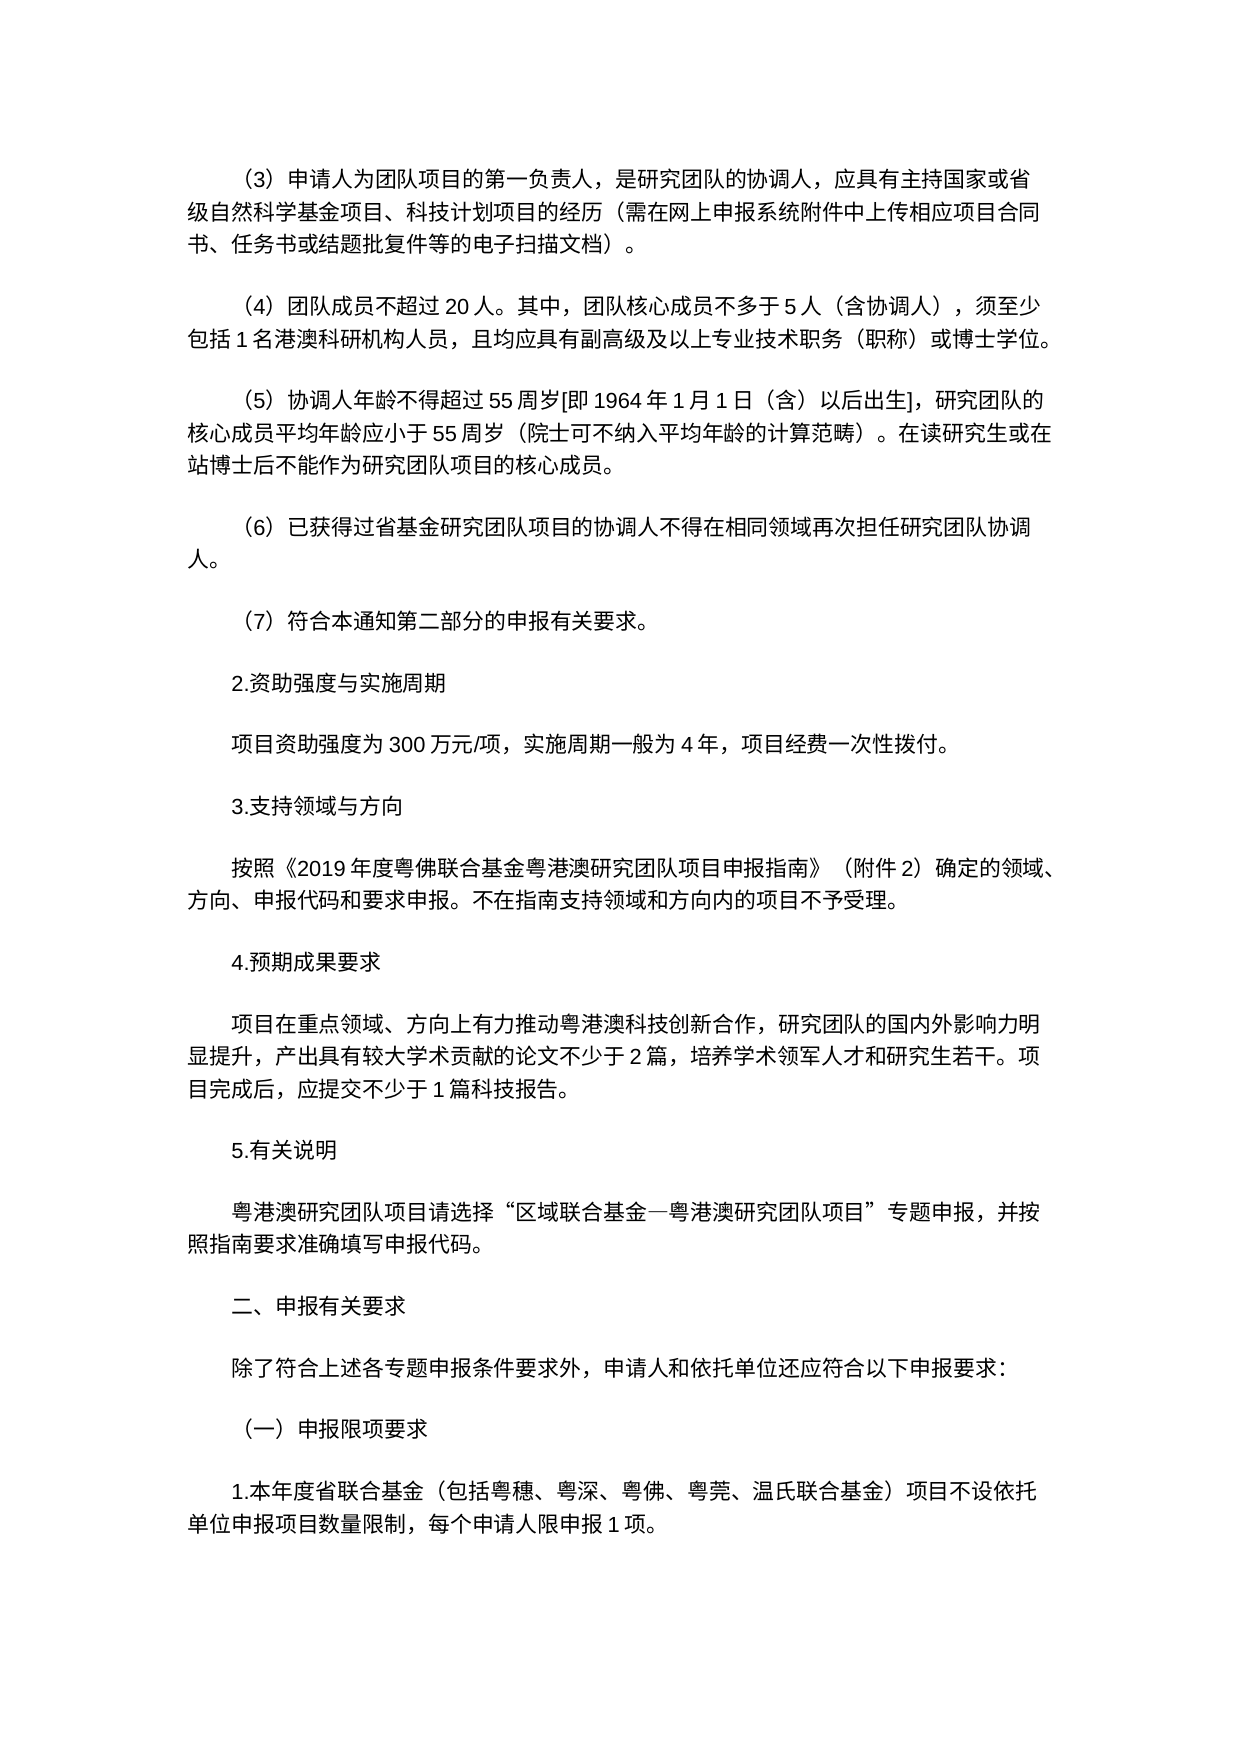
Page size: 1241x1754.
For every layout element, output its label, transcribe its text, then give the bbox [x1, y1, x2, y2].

text 1.本年度省联合基金（包括粤穗、粤深、粤佛、粤莞、温氏联合基金）项目不设依托单位申报项目数量限制，每个申请人限申报1项。 [187, 1474, 1053, 1539]
text 项目资助强度为300万元/项，实施周期一般为4年，项目经费一次性拨付。 [187, 727, 1053, 759]
text （一）申报限项要求 [187, 1412, 1053, 1444]
text 4.预期成果要求 [187, 944, 1053, 977]
text （4）团队成员不超过20人。其中，团队核心成员不多于5人（含协调人），须至少包括1名港澳科研机构人员，且均应具有副高级及以上专业技术职务（职称）或博士学位。 [187, 289, 1053, 354]
text 按照《2019年度粤佛联合基金粤港澳研究团队项目申报指南》（附件2）确定的领域、方向、申报代码和要求申报。不在指南支持领域和方向内的项目不予受理。 [187, 850, 1053, 915]
text 5.有关说明 [187, 1133, 1053, 1165]
text （3）申请人为团队项目的第一负责人，是研究团队的协调人，应具有主持国家或省级自然科学基金项目、科技计划项目的经历（需在网上申报系统附件中上传相应项目合同书、任务书或结题批复件等的电子扫描文档）。 [187, 162, 1053, 259]
text 3.支持领域与方向 [187, 789, 1053, 821]
text （7）符合本通知第二部分的申报有关要求。 [187, 604, 1053, 636]
text 除了符合上述各专题申报条件要求外，申请人和依托单位还应符合以下申报要求： [187, 1350, 1053, 1383]
text 粤港澳研究团队项目请选择“区域联合基金—粤港澳研究团队项目”专题申报，并按照指南要求准确填写申报代码。 [187, 1194, 1053, 1259]
text （5）协调人年龄不得超过55周岁[即1964年1月1日（含）以后出生]，研究团队的核心成员平均年龄应小于55周岁（院士可不纳入平均年龄的计算范畴）。在读研究生或在站博士后不能作为研究团队项目的核心成员。 [187, 383, 1053, 480]
text （6）已获得过省基金研究团队项目的协调人不得在相同领域再次担任研究团队协调人。 [187, 509, 1053, 574]
text 项目在重点领域、方向上有力推动粤港澳科技创新合作，研究团队的国内外影响力明显提升，产出具有较大学术贡献的论文不少于2篇，培养学术领军人才和研究生若干。项目完成后，应提交不少于1篇科技报告。 [187, 1006, 1053, 1104]
text 二、申报有关要求 [187, 1289, 1053, 1321]
text 2.资助强度与实施周期 [187, 665, 1053, 698]
